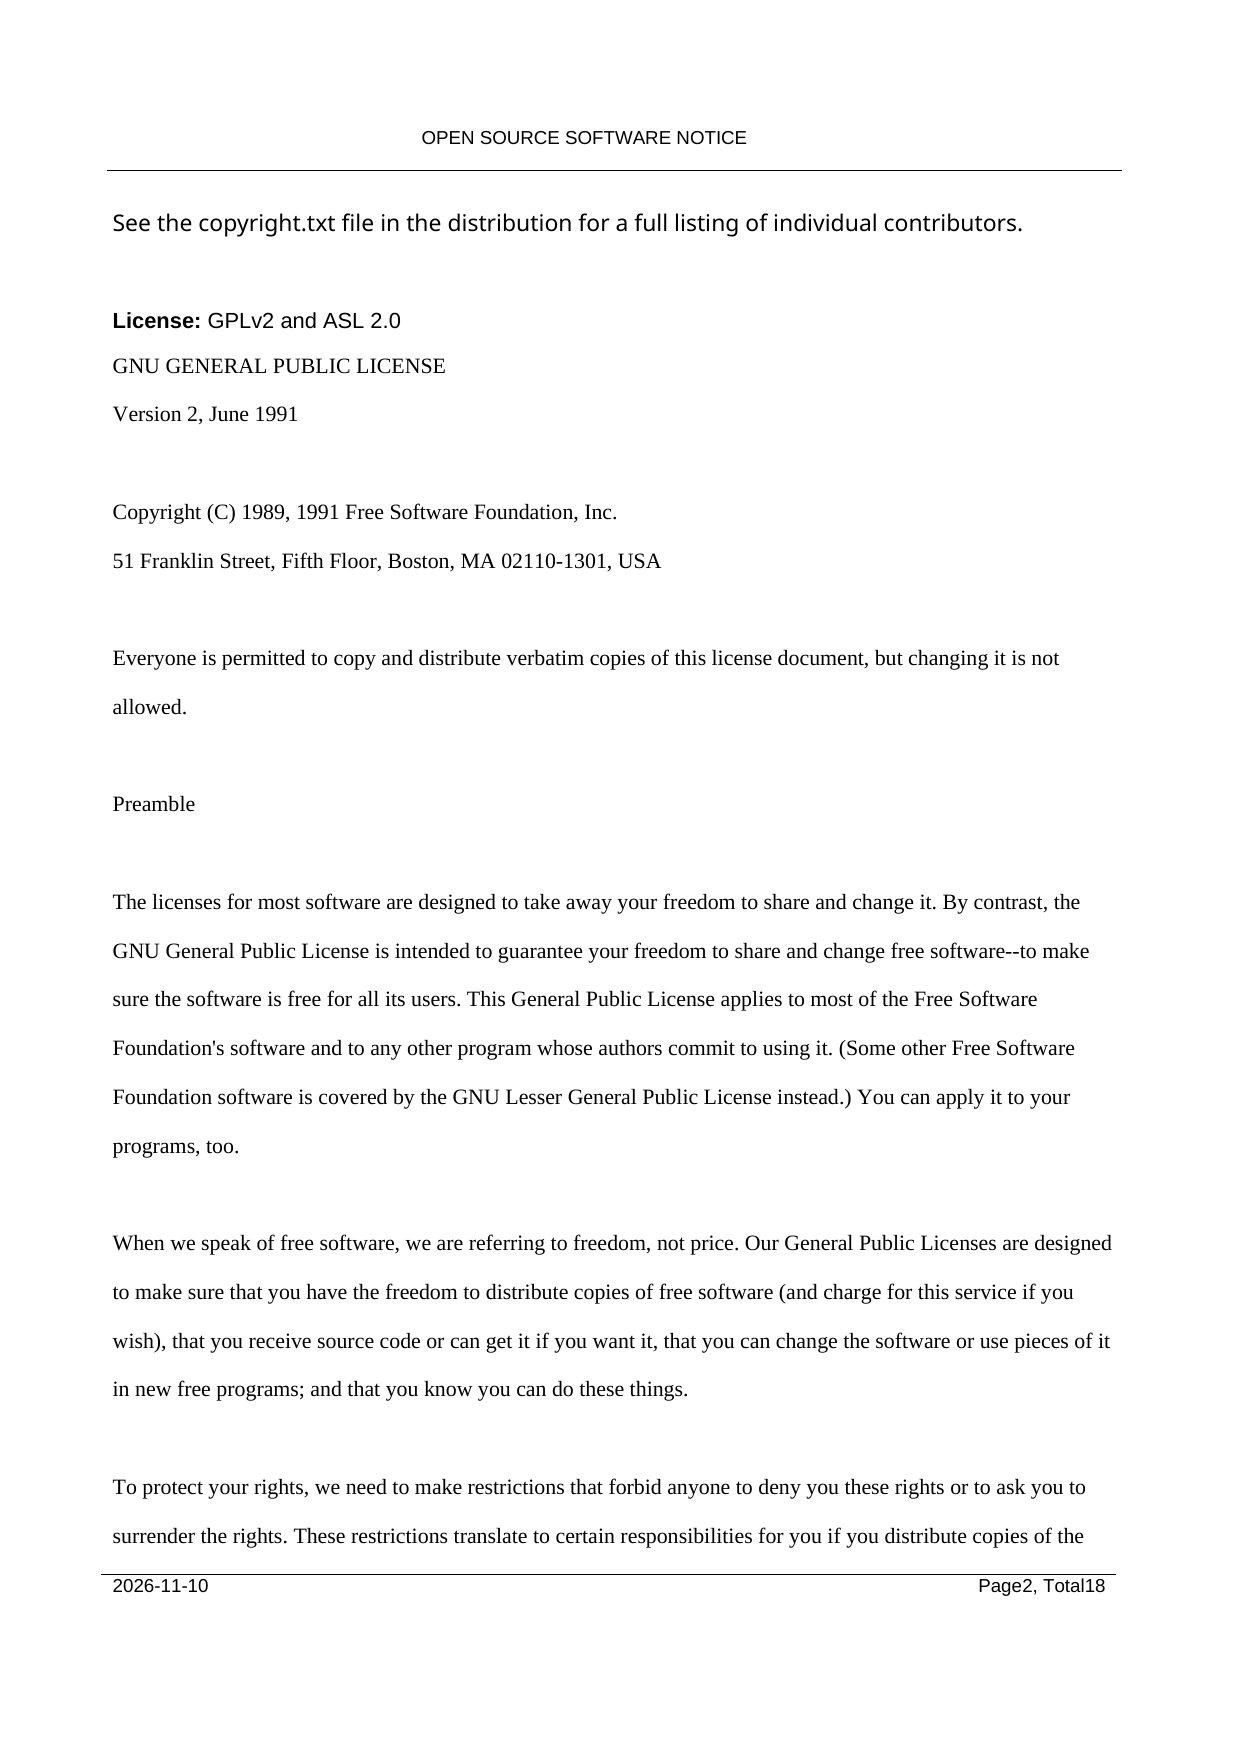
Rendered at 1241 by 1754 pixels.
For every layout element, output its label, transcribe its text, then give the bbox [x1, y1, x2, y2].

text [112, 206, 1128, 288]
text License: GPLv2 and ASL 2.0 [112, 304, 1128, 336]
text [112, 349, 1128, 1551]
